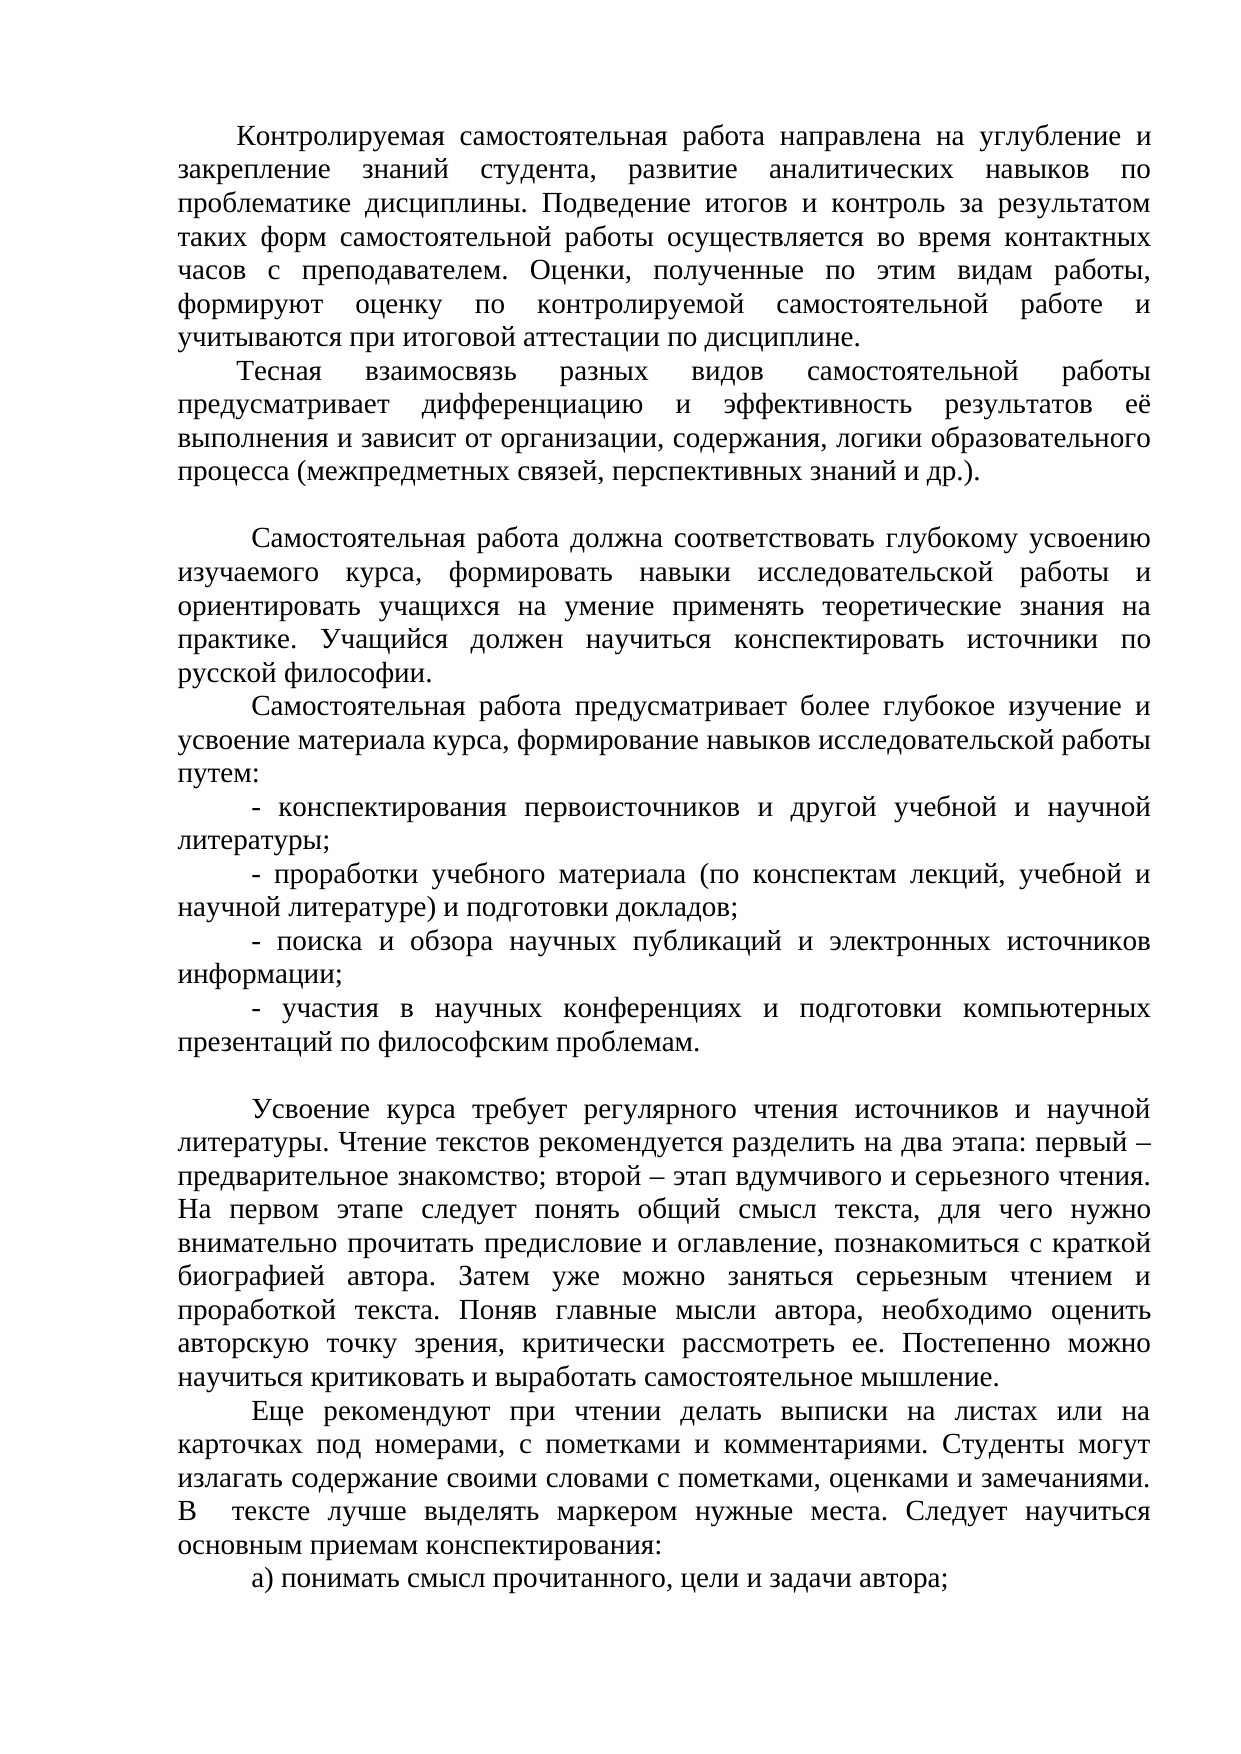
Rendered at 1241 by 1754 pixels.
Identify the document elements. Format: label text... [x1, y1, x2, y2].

text а) понимать смысл прочитанного, цели и задачи автора; [177, 1560, 1152, 1594]
text - конспектирования первоисточников и другой учебной и научной литературы; [177, 789, 1152, 856]
text Усвоение курса требует регулярного чтения источников и научной литературы. Чтение текстов рекомендуется разделить на два этапа: первый – предварительное знакомство; второй – этап вдумчивого и серьезного чтения. На первом этапе следует понять общий смысл текста, для чего нужно внимательно прочитать предисловие и оглавление, познакомиться с краткой биографией автора. Затем уже можно заняться серьезным чтением и проработкой текста. Поняв главные мысли автора, необходимо оценить авторскую точку зрения, критически рассмотреть ее. Постепенно можно научиться критиковать и выработать самостоятельное мышление. [177, 1091, 1152, 1393]
text Самостоятельная работа предусматривает более глубокое изучение и усвоение материала курса, формирование навыков исследовательской работы путем: [177, 688, 1152, 789]
text Контролируемая самостоятельная работа направлена на углубление и закрепление знаний студента, развитие аналитических навыков по проблематике дисциплины. Подведение итогов и контроль за результатом таких форм самостоятельной работы осуществляется во время контактных часов с преподавателем. Оценки, полученные по этим видам работы, формируют оценку по контролируемой самостоятельной работе и учитываются при итоговой аттестации по дисциплине. [177, 118, 1152, 353]
text Тесная взаимосвязь разных видов самостоятельной работы предусматривает дифференциацию и эффективность результатов её выполнения и зависит от организации, содержания, логики образовательного процесса (межпредметных связей, перспективных знаний и др.). [177, 353, 1152, 487]
text Самостоятельная работа должна соответствовать глубокому усвоению изучаемого курса, формировать навыки исследовательской работы и ориентировать учащихся на умение применять теоретические знания на практике. Учащийся должен научиться конспектировать источники по русской философии. [177, 521, 1152, 688]
text - проработки учебного материала (по конспектам лекций, учебной и научной литературе) и подготовки докладов; [177, 856, 1152, 923]
text - поиска и обзора научных публикаций и электронных источников информации; [177, 923, 1152, 990]
text Еще рекомендуют при чтении делать выписки на листах или на карточках под номерами, с пометками и комментариями. Студенты могут излагать содержание своими словами с пометками, оценками и замечаниями. В тексте лучше выделять маркером нужные места. Следует научиться основным приемам конспектирования: [177, 1393, 1152, 1560]
text - участия в научных конференциях и подготовки компьютерных презентаций по философским проблемам. [177, 990, 1152, 1057]
